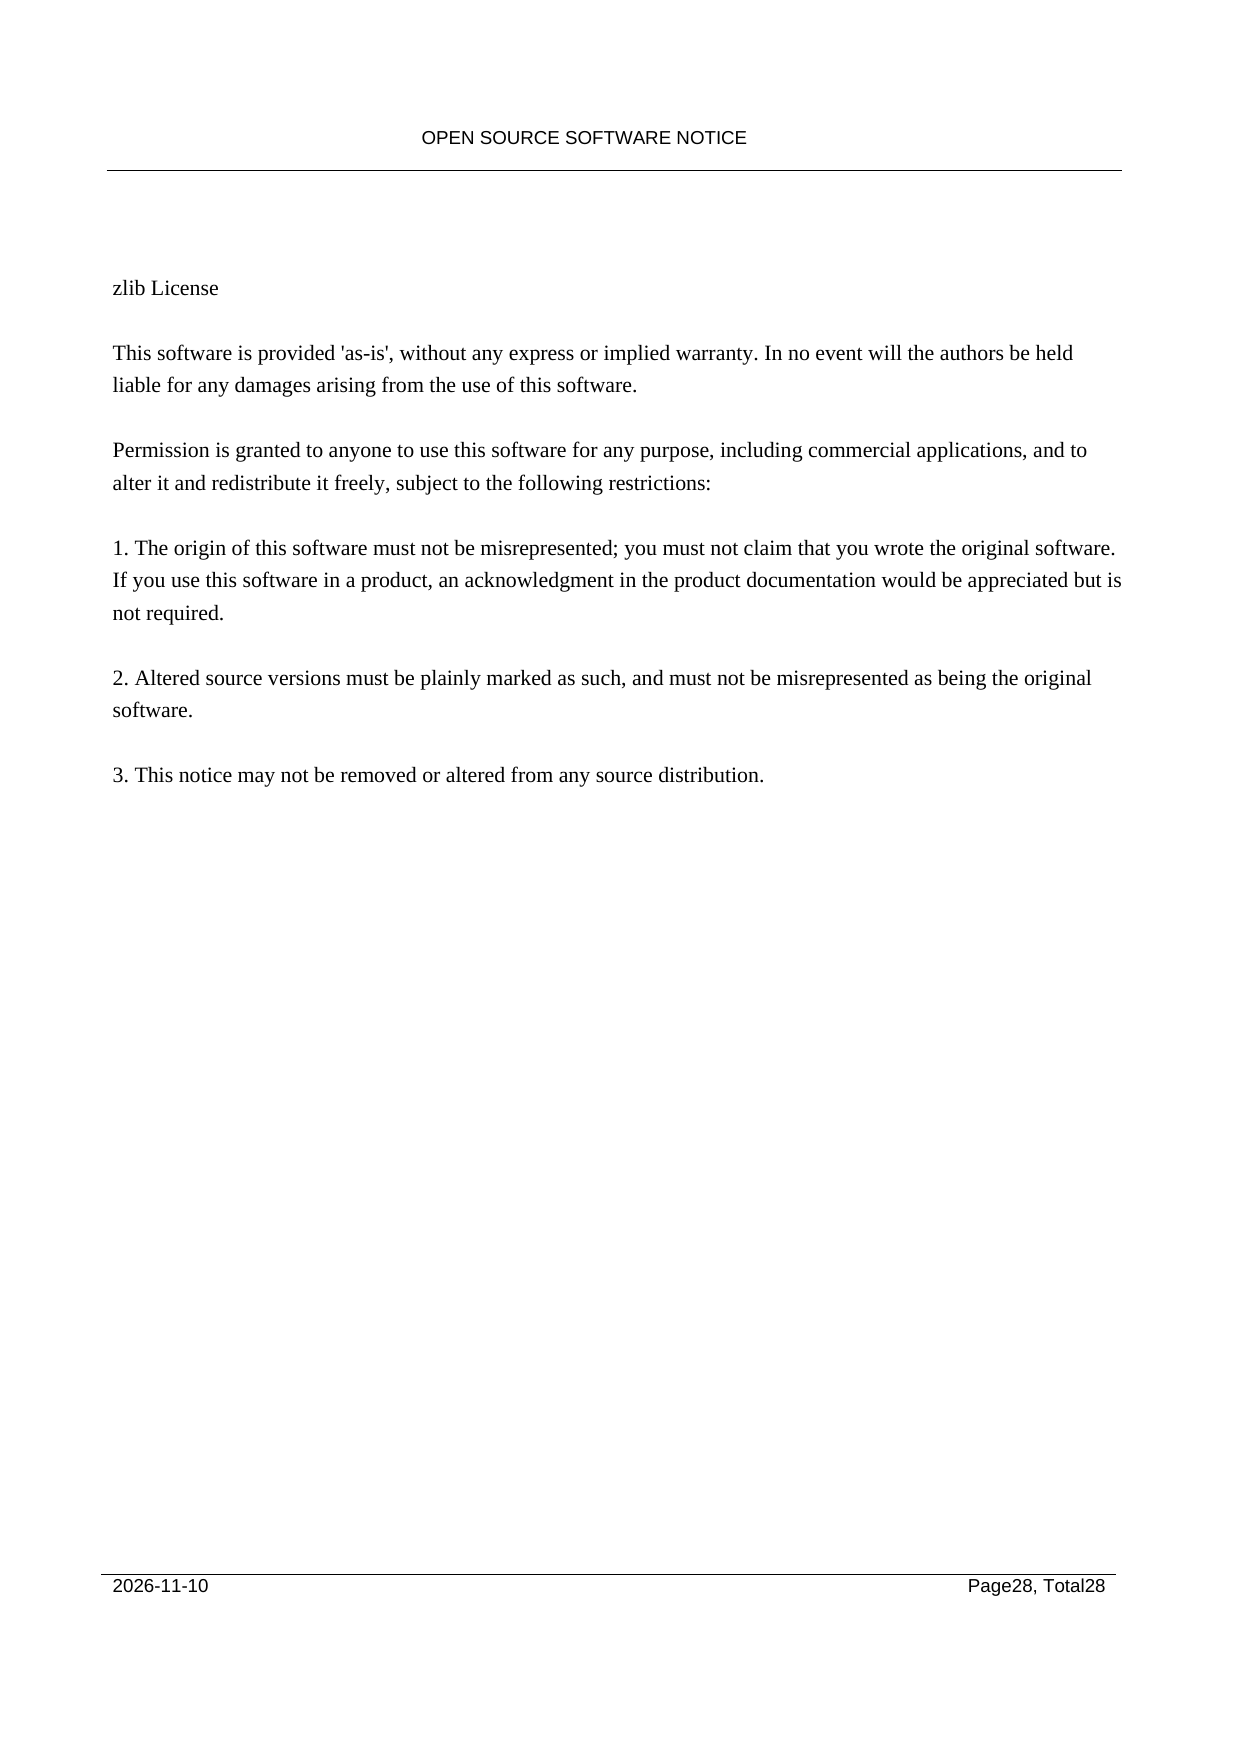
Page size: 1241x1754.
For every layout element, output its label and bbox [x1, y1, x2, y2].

text [112, 206, 1128, 824]
